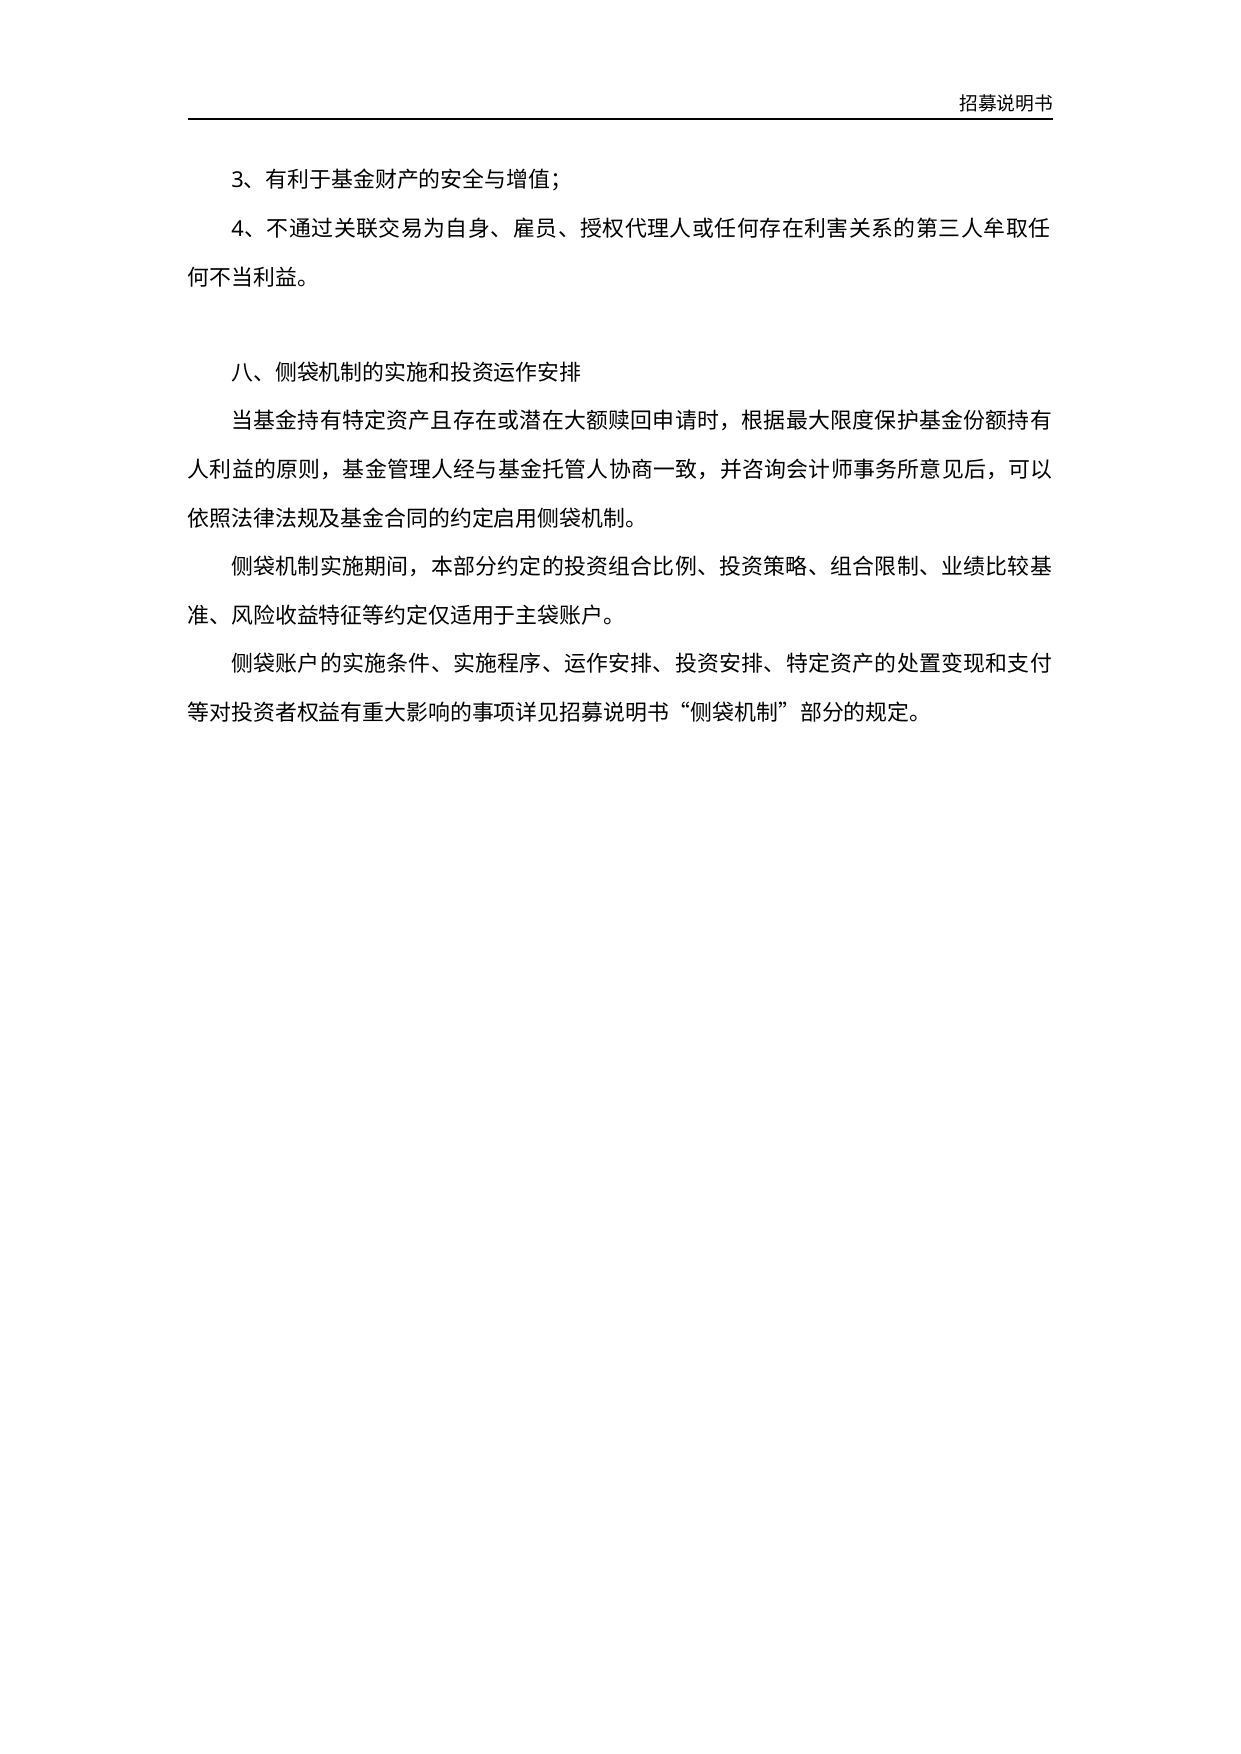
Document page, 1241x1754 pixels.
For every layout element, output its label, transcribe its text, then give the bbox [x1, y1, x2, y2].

list 八、侧袋机制的实施和投资运作安排 [187, 355, 1053, 387]
list 侧袋机制实施期间，本部分约定的投资组合比例、投资策略、组合限制、业绩比较基准、风险收益特征等约定仅适用于主袋账户。 [187, 549, 1053, 630]
list 侧袋账户的实施条件、实施程序、运作安排、投资安排、特定资产的处置变现和支付等对投资者权益有重大影响的事项详见招募说明书“侧袋机制”部分的规定。 [187, 646, 1053, 727]
list 4、不通过关联交易为自身、雇员、授权代理人或任何存在利害关系的第三人牟取任何不当利益。 [187, 210, 1053, 292]
list 3、有利于基金财产的安全与增值； [187, 162, 1053, 194]
list 当基金持有特定资产且存在或潜在大额赎回申请时，根据最大限度保护基金份额持有人利益的原则，基金管理人经与基金托管人协商一致，并咨询会计师事务所意见后，可以依照法律法规及基金合同的约定启用侧袋机制。 [187, 403, 1053, 533]
